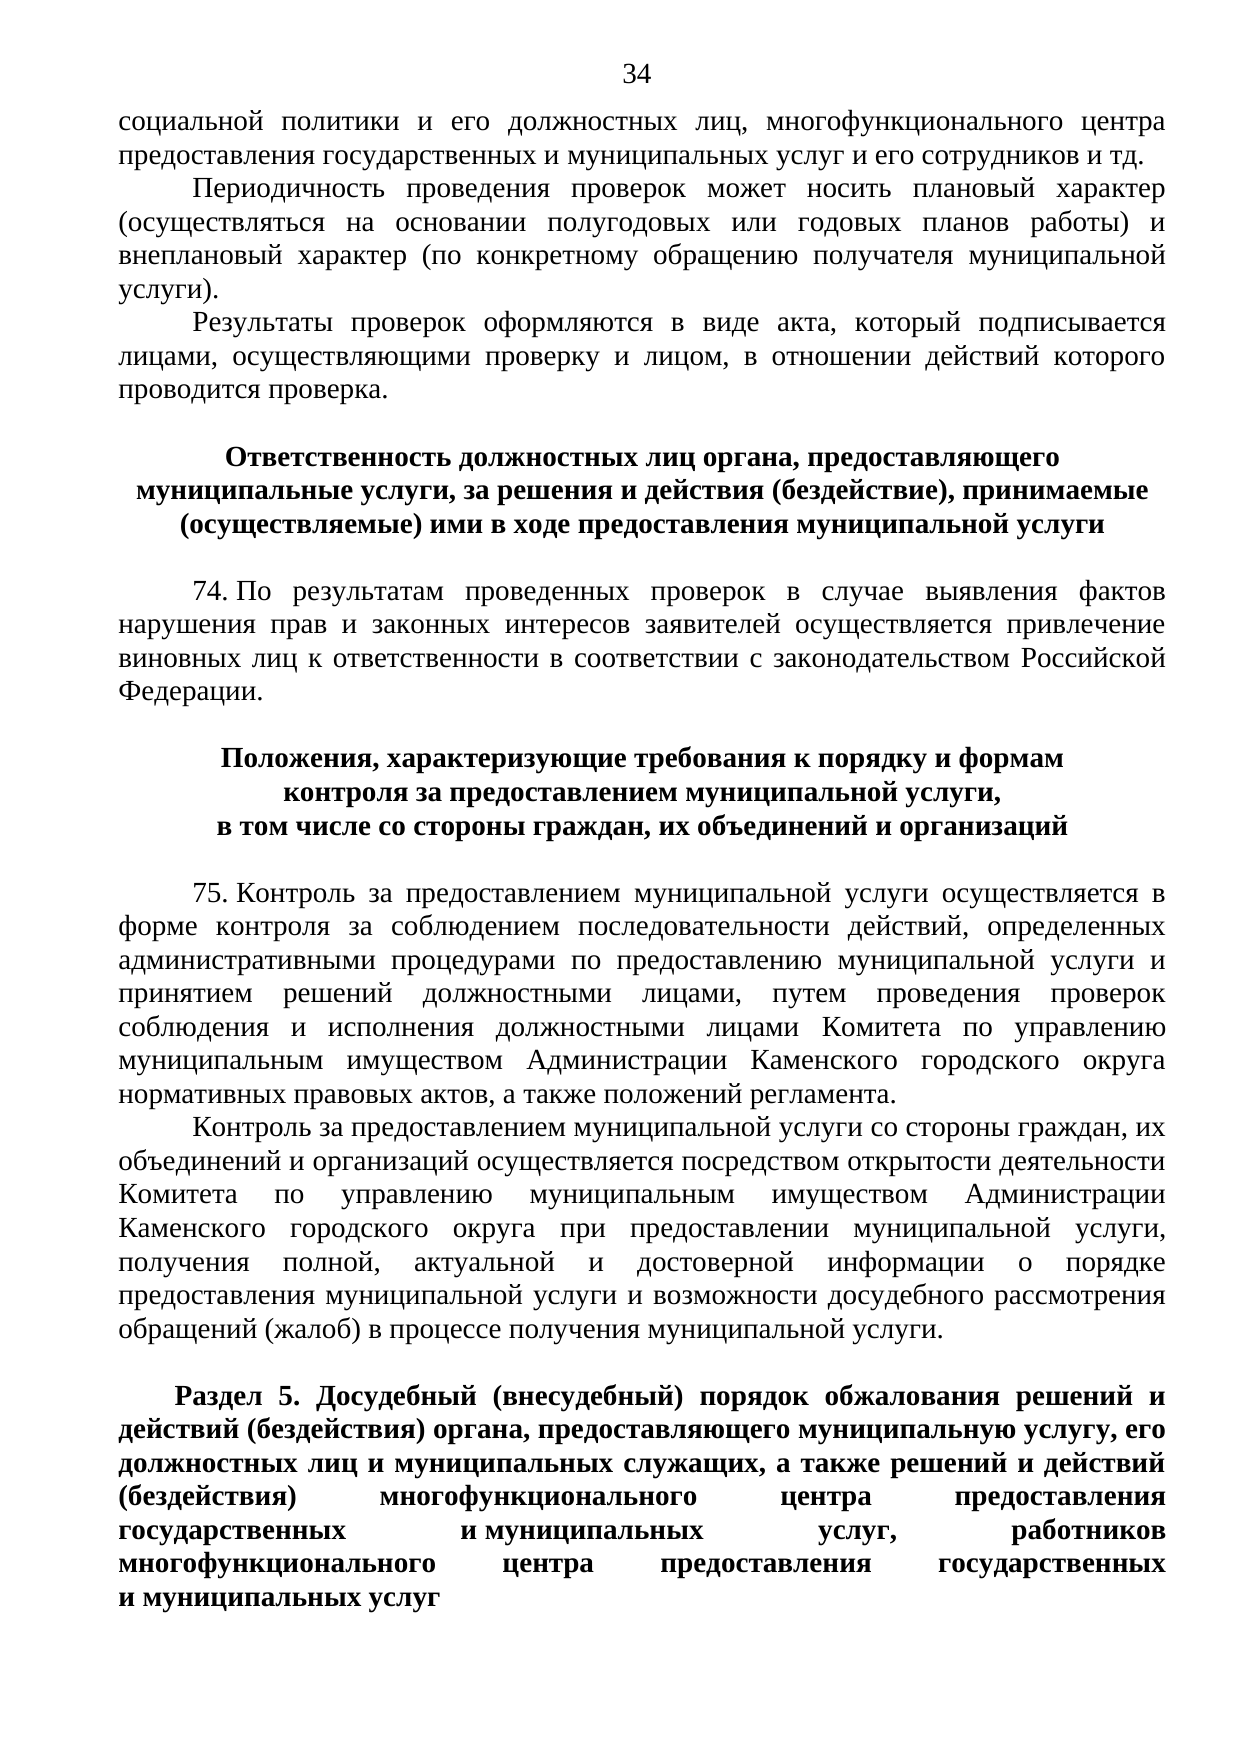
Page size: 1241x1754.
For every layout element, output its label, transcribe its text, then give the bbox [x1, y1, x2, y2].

text 75. Контроль за предоставлением муниципальной услуги осуществляется в форме контроля за соблюдением последовательности действий, определенных административными процедурами по предоставлению муниципальной услуги и принятием решений должностными лицами, путем проведения проверок соблюдения и исполнения должностными лицами Комитета по управлению муниципальным имуществом Администрации Каменского городского округа нормативных правовых актов, а также положений регламента. [118, 875, 1167, 1109]
text Раздел 5. Досудебный (внесудебный) порядок обжалования решений и действий (бездействия) органа, предоставляющего муниципальную услугу, его должностных лиц и муниципальных служащих, а также решений и действий (бездействия) многофункционального центра предоставления государственных и муниципальных услуг, работников многофункционального центра предоставления государственных и муниципальных услуг [118, 1378, 1167, 1613]
text контроля за предоставлением муниципальной услуги, [118, 774, 1167, 808]
text Контроль за предоставлением муниципальной услуги со стороны граждан, их объединений и организаций осуществляется посредством открытости деятельности Комитета по управлению муниципальным имуществом Администрации Каменского городского округа при предоставлении муниципальной услуги, получения полной, актуальной и достоверной информации о порядке предоставления муниципальной услуги и возможности досудебного рассмотрения обращений (жалоб) в процессе получения муниципальной услуги. [118, 1109, 1167, 1344]
text Ответственность должностных лиц органа, предоставляющего муниципальные услуги, за решения и действия (бездействие), принимаемые (осуществляемые) ими в ходе предоставления муниципальной услуги [118, 439, 1167, 539]
text в том числе со стороны граждан, их объединений и организаций [118, 808, 1167, 841]
text Результаты проверок оформляются в виде акта, который подписывается лицами, осуществляющими проверку и лицом, в отношении действий которого проводится проверка. [118, 304, 1167, 405]
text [118, 103, 1167, 170]
text 74. По результатам проведенных проверок в случае выявления фактов нарушения прав и законных интересов заявителей осуществляется привлечение виновных лиц к ответственности в соответствии с законодательством Российской Федерации. [118, 573, 1167, 707]
text Периодичность проведения проверок может носить плановый характер (осуществляться на основании полугодовых или годовых планов работы) и внеплановый характер (по конкретному обращению получателя муниципальной услуги). [118, 170, 1167, 304]
text Положения, характеризующие требования к порядку и формам [118, 741, 1167, 774]
